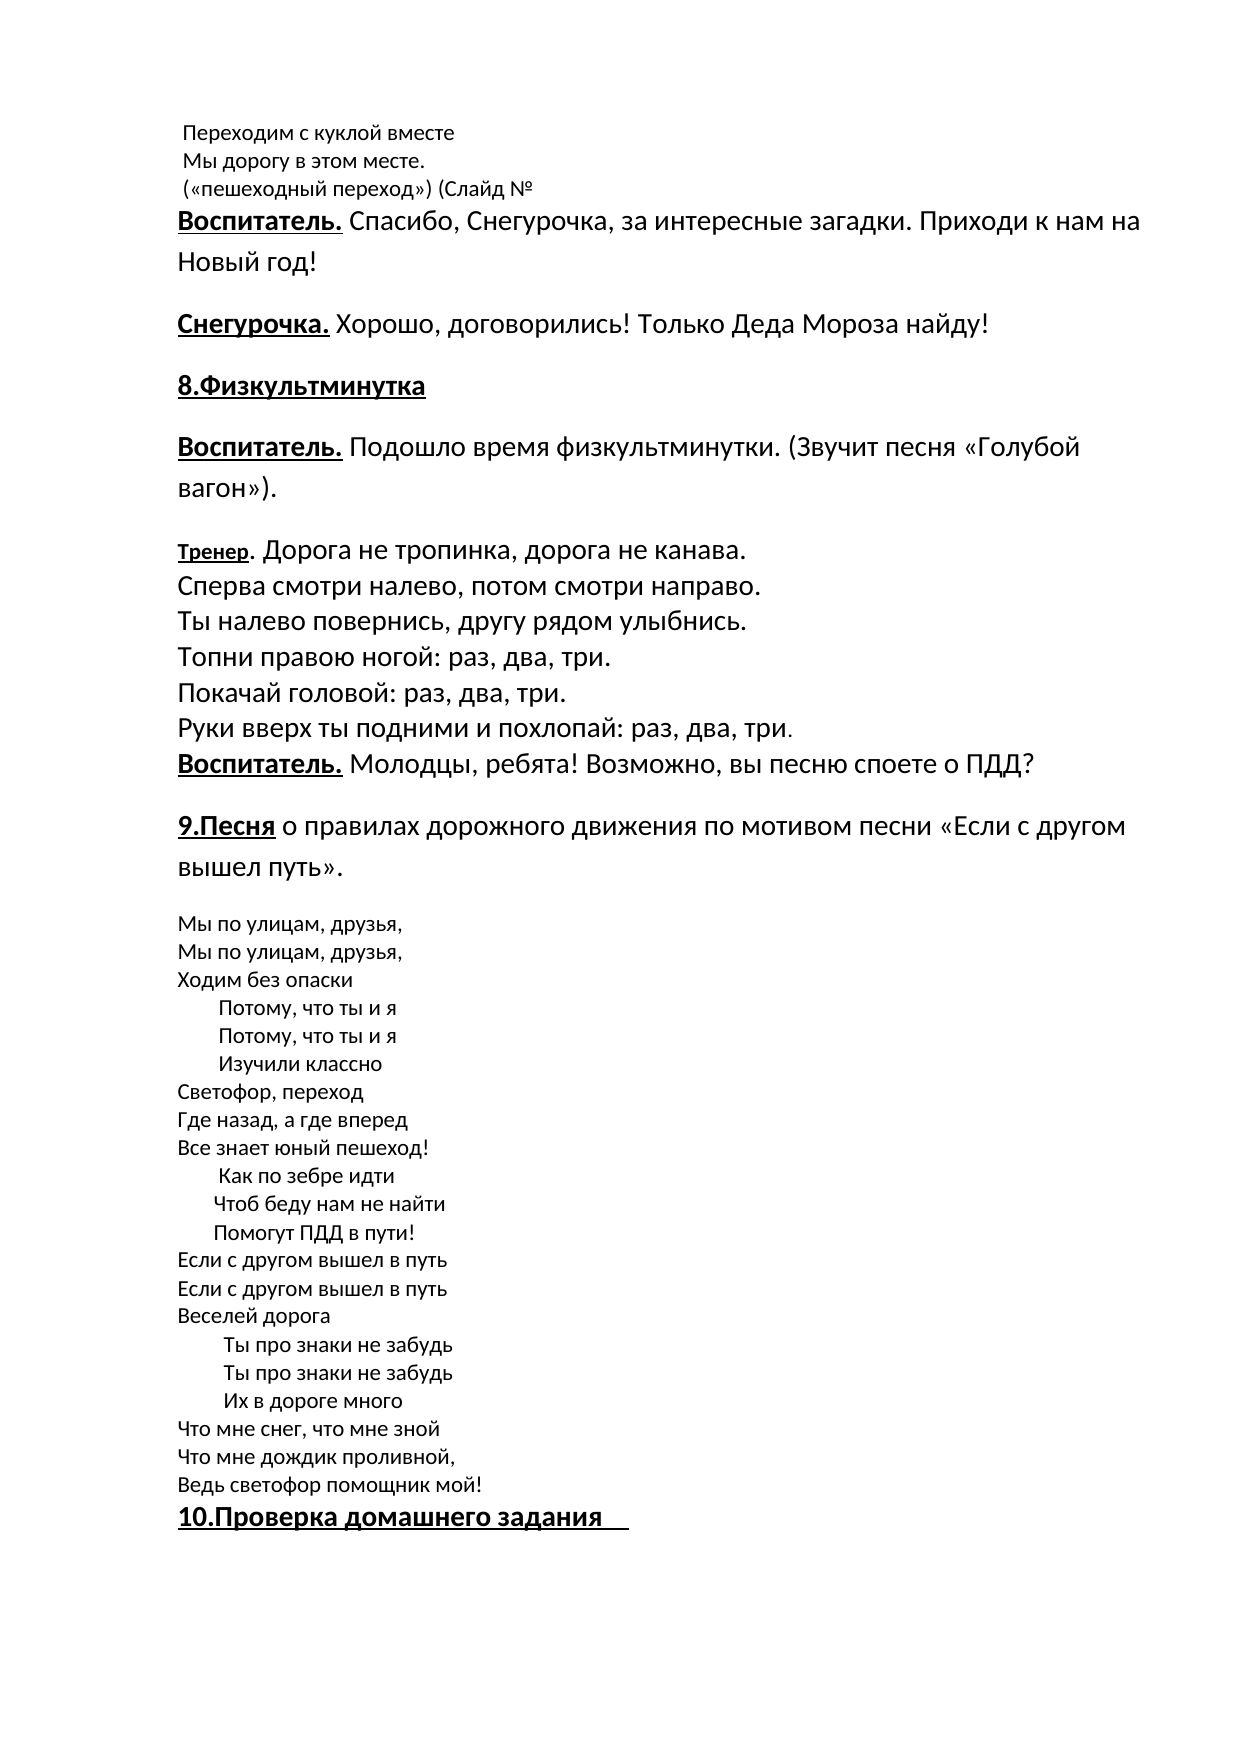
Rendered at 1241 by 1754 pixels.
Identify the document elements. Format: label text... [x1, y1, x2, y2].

text Потому, что ты и я [177, 1021, 1152, 1049]
text Ведь светофор помощник мой! [177, 1470, 1152, 1498]
text Светофор, переход [177, 1077, 1152, 1106]
text Ты про знаки не забудь [177, 1358, 1152, 1386]
text Топни правою ногой: раз, два, три. [177, 638, 1152, 674]
text Покачай головой: раз, два, три. [177, 674, 1152, 709]
text Снегурочка. Хорошо, договорились! Только Деда Мороза найду! [177, 305, 1152, 341]
text Переходим с куклой вместе [177, 118, 1152, 146]
text Веселей дорога [177, 1302, 1152, 1330]
text 8.Физкультминутка [177, 367, 1152, 402]
text Изучили классно [177, 1049, 1152, 1077]
text Мы по улицам, друзья, [177, 909, 1152, 937]
text Тренер. Дорога не тропинка, дорога не канава. [177, 531, 1152, 567]
text Сперва смотри налево, потом смотри направо. [177, 567, 1152, 602]
text Руки вверх ты подними и похлопай: раз, два, три. [177, 709, 1152, 745]
text Мы дорогу в этом месте. [177, 146, 1152, 174]
text Что мне снег, что мне зной [177, 1414, 1152, 1442]
text 9.Песня о правилах дорожного движения по мотивом песни «Если с другом вышел путь». [177, 807, 1152, 883]
text Воспитатель. Подошло время физкультминутки. (Звучит песня «Голубой вагон»). [177, 428, 1152, 505]
text Все знает юный пешеход! [177, 1133, 1152, 1162]
text Как по зебре идти [177, 1162, 1152, 1189]
text Их в дороге много [177, 1386, 1152, 1414]
text Если с другом вышел в путь [177, 1246, 1152, 1274]
text Ходим без опаски [177, 965, 1152, 993]
text Потому, что ты и я [177, 993, 1152, 1021]
text 10.Проверка домашнего задания [177, 1498, 1152, 1533]
text («пешеходный переход») (Слайд № [177, 174, 1152, 202]
text Воспитатель. Спасибо, Снегурочка, за интересные загадки. Приходи к нам на Новый год! [177, 202, 1152, 279]
text Где назад, а где вперед [177, 1106, 1152, 1133]
text Ты про знаки не забудь [177, 1330, 1152, 1358]
text Что мне дождик проливной, [177, 1442, 1152, 1470]
text Помогут ПДД в пути! [177, 1218, 1152, 1246]
text Если с другом вышел в путь [177, 1274, 1152, 1302]
text Воспитатель. Молодцы, ребята! Возможно, вы песню споете о ПДД? [177, 745, 1152, 781]
text Ты налево повернись, другу рядом улыбнись. [177, 602, 1152, 638]
text Мы по улицам, друзья, [177, 937, 1152, 965]
text Чтоб беду нам не найти [177, 1189, 1152, 1218]
